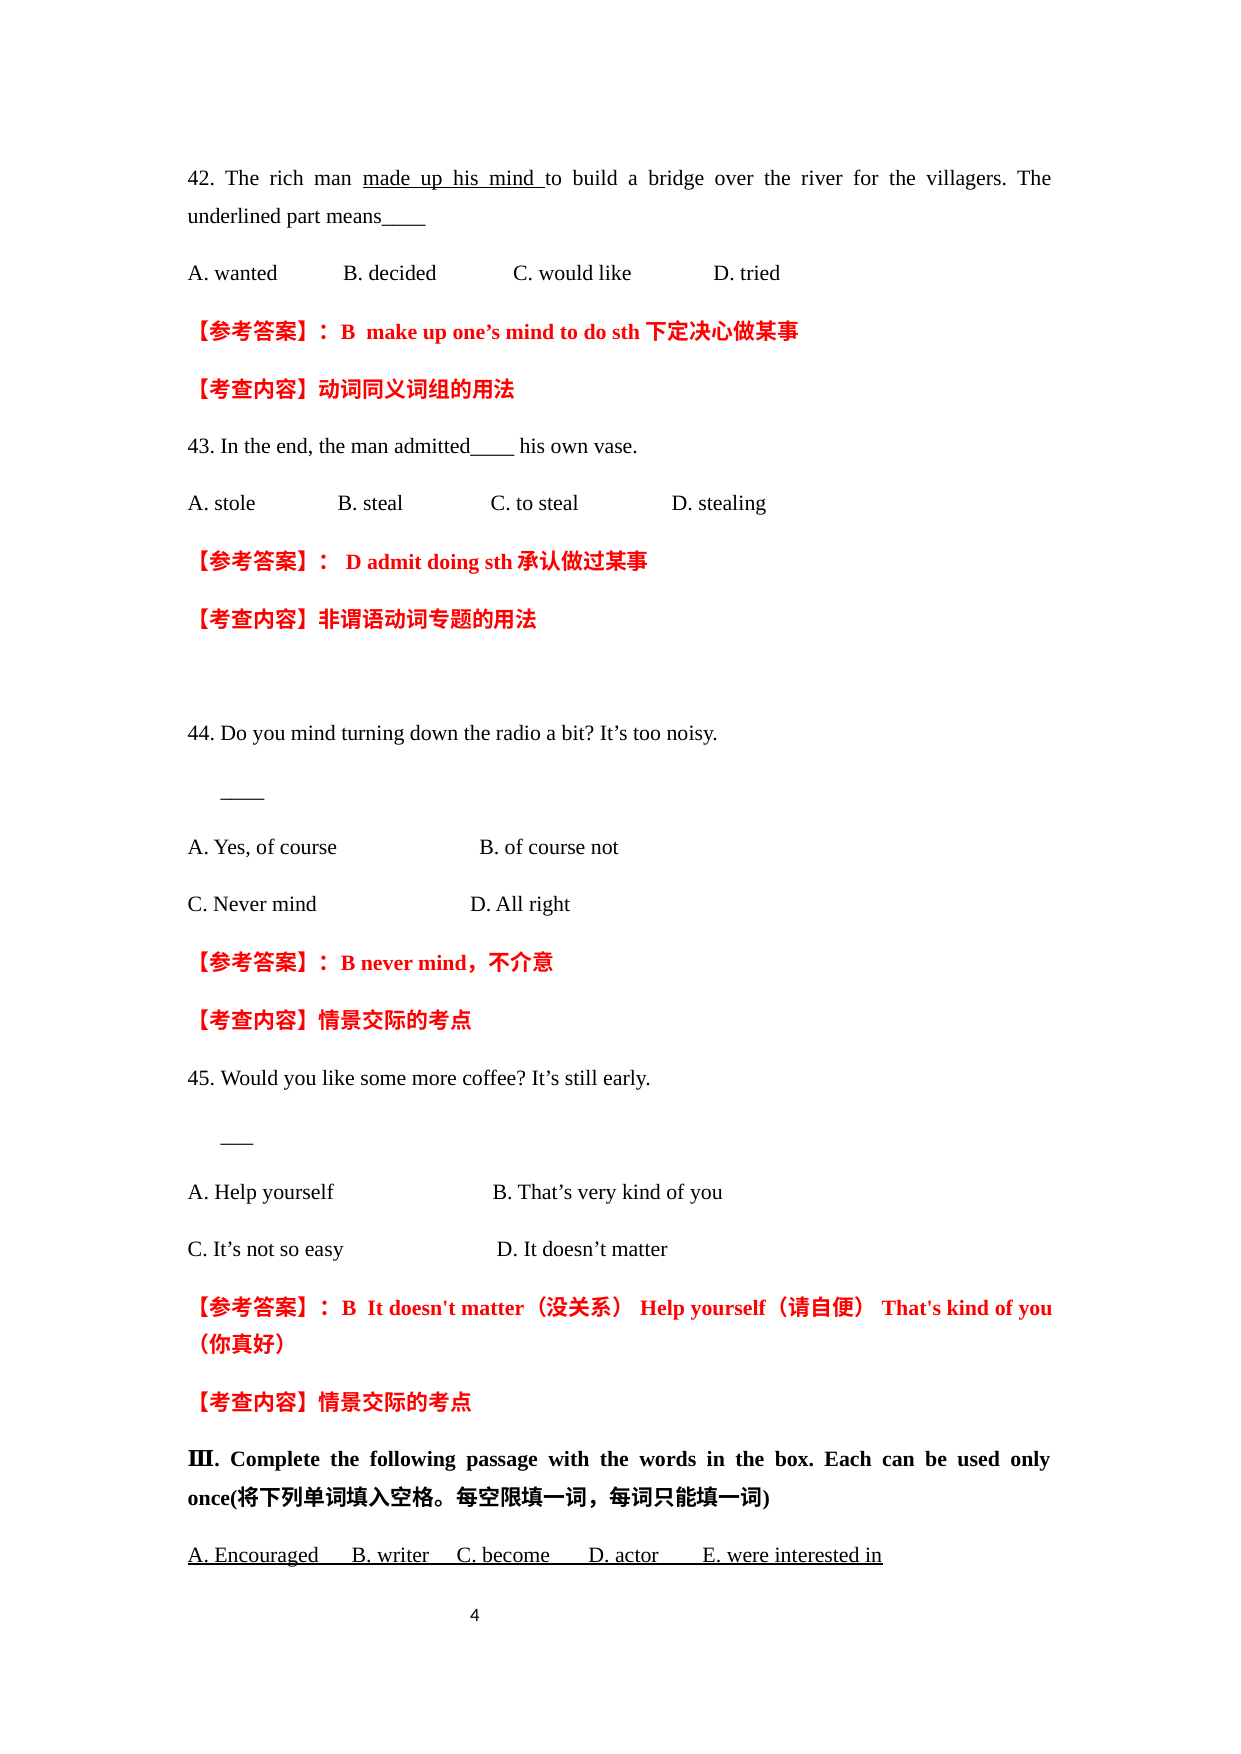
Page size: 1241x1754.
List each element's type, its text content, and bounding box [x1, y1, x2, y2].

text A. Help yourself B. That’s very kind of you [187, 1175, 1053, 1208]
text 44. Do you mind turning down the radio a bit? It’s too noisy. [187, 717, 1053, 749]
text 【考查内容】动词同义词组的用法 [187, 371, 1053, 404]
text 【考查内容】情景交际的考点 [187, 1384, 1053, 1417]
text 【考查内容】情景交际的考点 [187, 1003, 1053, 1035]
text 【参考答案】：B never mind，不介意 [187, 945, 1053, 977]
text 43. In the end, the man admitted____ his own vase. [187, 429, 1053, 462]
text 45. Would you like some more coffee? It’s still early. [187, 1061, 1053, 1093]
text ____ [187, 774, 1053, 806]
text C. Never mind D. All right [187, 888, 1053, 920]
text C. It’s not so easy D. It doesn’t matter [187, 1232, 1053, 1265]
text A. wanted B. decided C. would like D. tried [187, 256, 1053, 289]
text 42. The rich man made up his mind to build a bridge over the river for the villagers. The underlined part means____ [187, 162, 1053, 232]
text 【参考答案】： D admit doing sth承认做过某事 [187, 543, 1053, 576]
text 【考查内容】非谓语动词专题的用法 [187, 601, 1053, 634]
text A. stole B. steal C. to steal D. stealing [187, 486, 1053, 519]
text ___ [187, 1118, 1053, 1151]
text 【参考答案】：B make up one’s mind to do sth 下定决心做某事 [187, 313, 1053, 346]
text 【参考答案】：B It doesn't matter（没关系） Help yourself（请自便） That's kind of you （你真好） [187, 1289, 1053, 1359]
text Ⅲ. Complete the following passage with the words in the box. Each can be used only once(将下列单词填入空格。每空限填一词，每词只能填一词) [187, 1443, 1053, 1512]
text A. Encouraged B. writer C. become D. actor E. were interested in [187, 1538, 1053, 1570]
text A. Yes, of course B. of course not [187, 831, 1053, 863]
